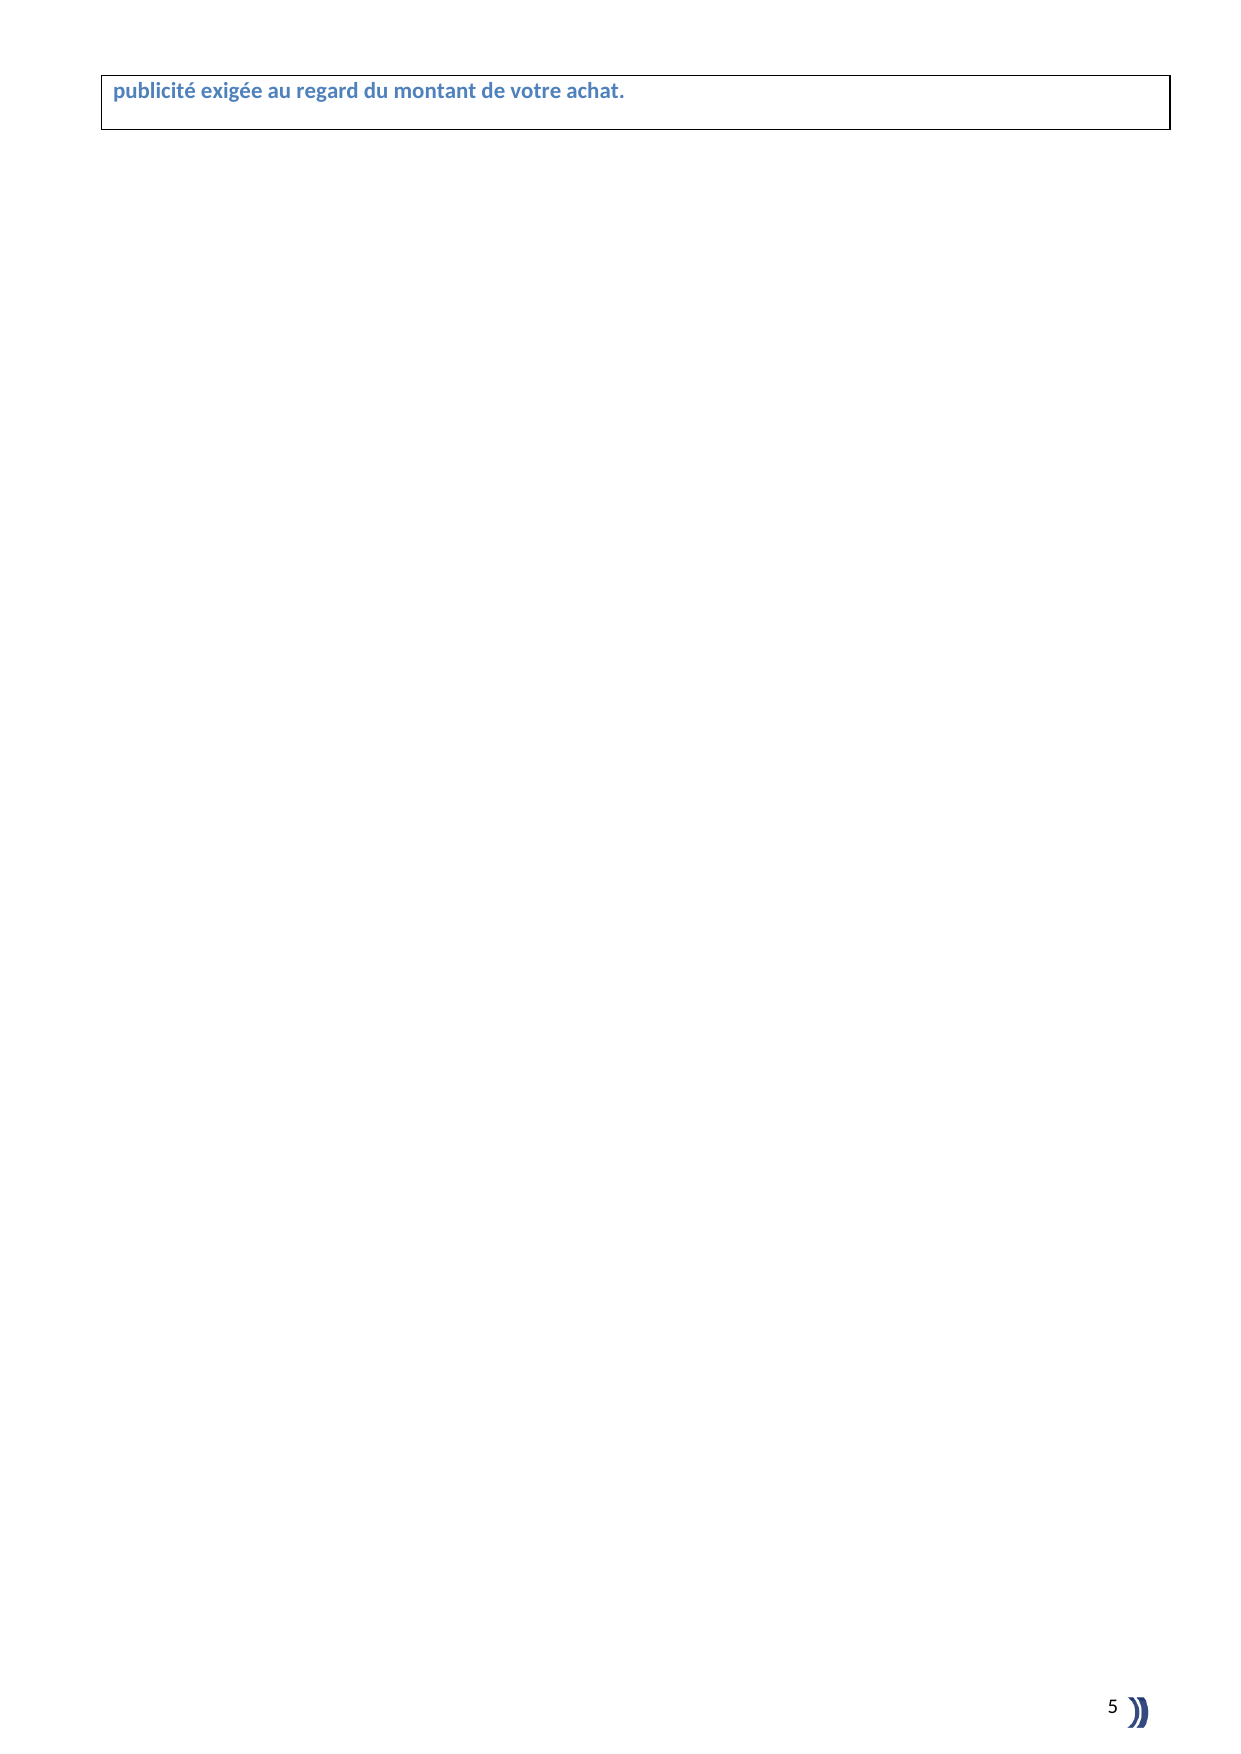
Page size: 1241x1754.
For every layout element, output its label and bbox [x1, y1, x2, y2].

picture [1125, 1695, 1150, 1729]
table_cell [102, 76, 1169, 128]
